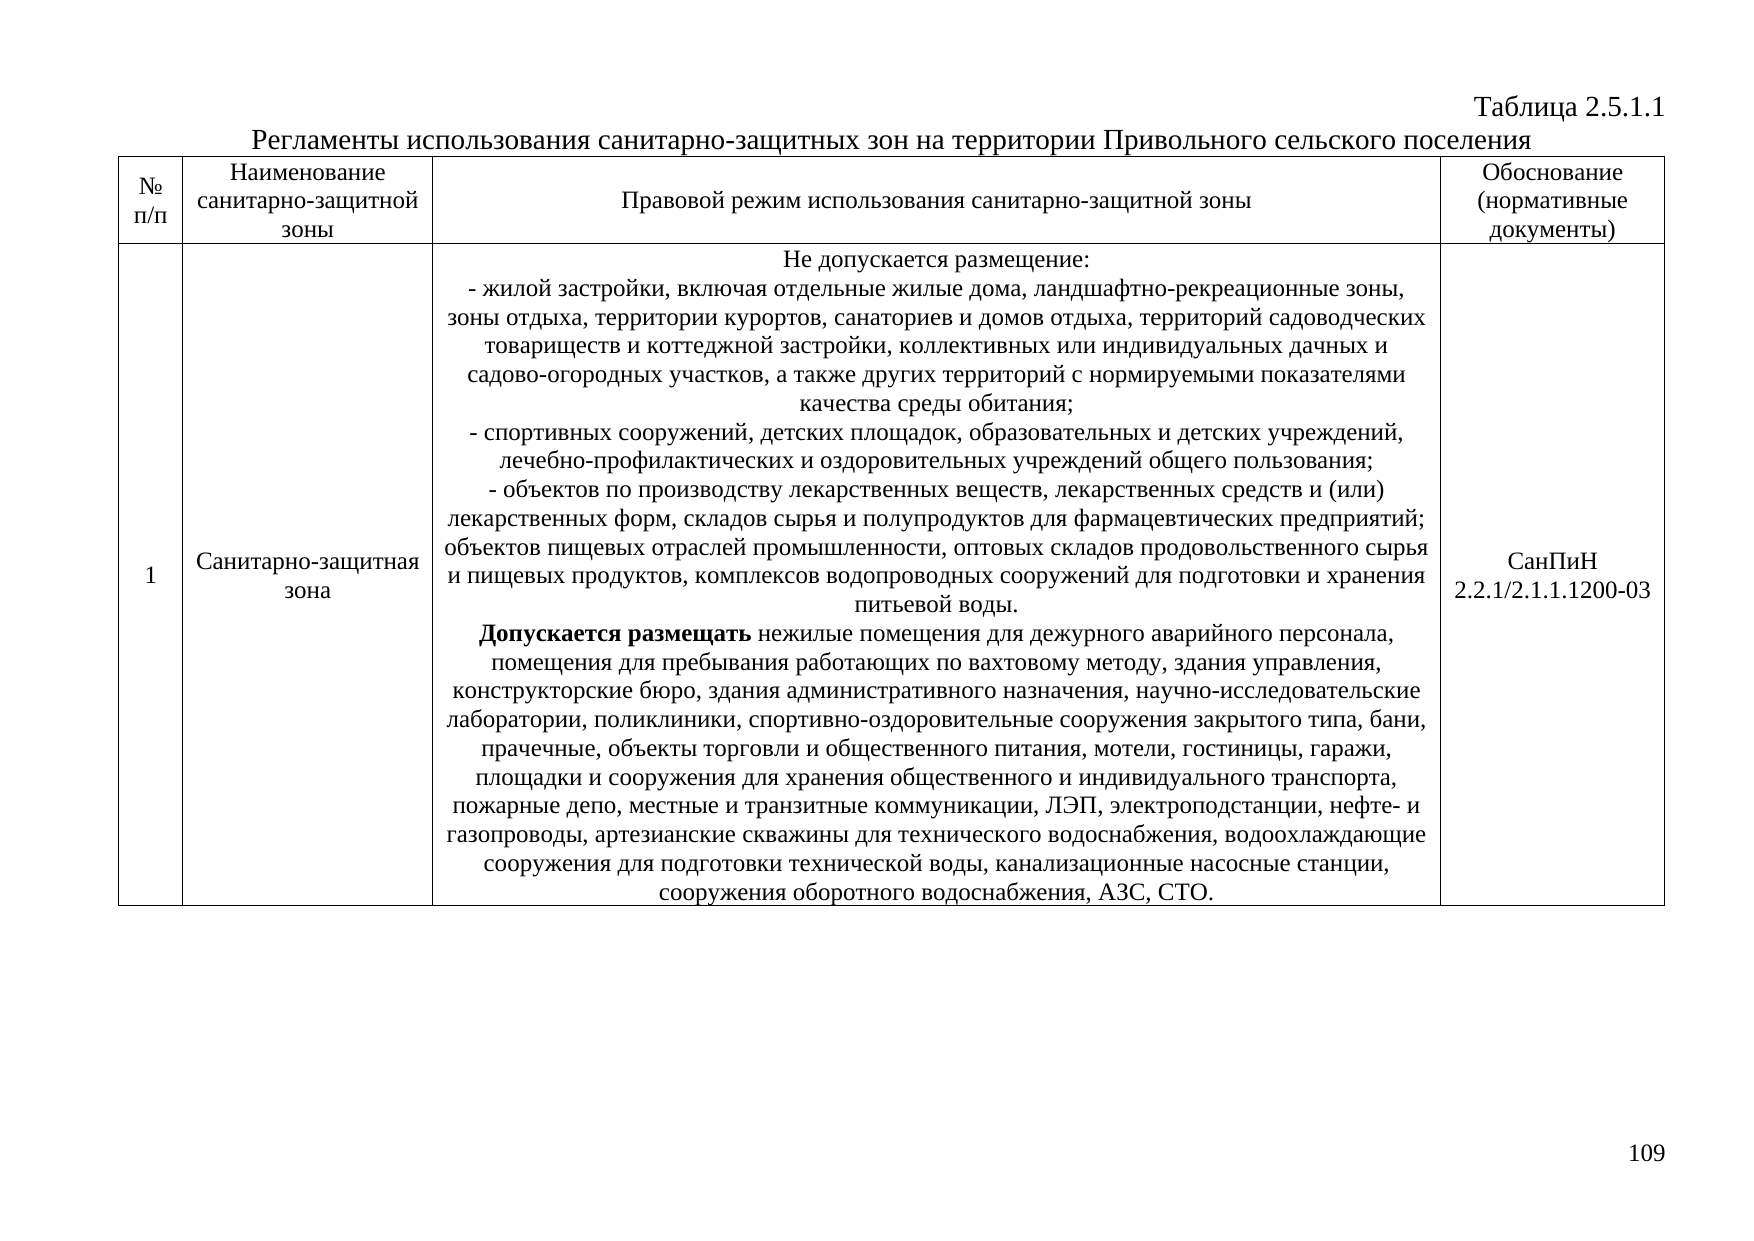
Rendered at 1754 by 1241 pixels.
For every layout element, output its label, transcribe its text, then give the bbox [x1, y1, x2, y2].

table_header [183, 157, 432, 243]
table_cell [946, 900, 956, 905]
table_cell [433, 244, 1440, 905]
text Таблица 2.5.1.1 [229, 89, 1665, 122]
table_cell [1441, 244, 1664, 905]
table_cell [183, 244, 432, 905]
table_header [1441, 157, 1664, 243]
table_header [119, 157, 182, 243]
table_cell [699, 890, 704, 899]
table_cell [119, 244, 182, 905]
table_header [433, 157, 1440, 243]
text Регламенты использования санитарно-защитных зон на территории Привольного сельского поселения [118, 122, 1665, 156]
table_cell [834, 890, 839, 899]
